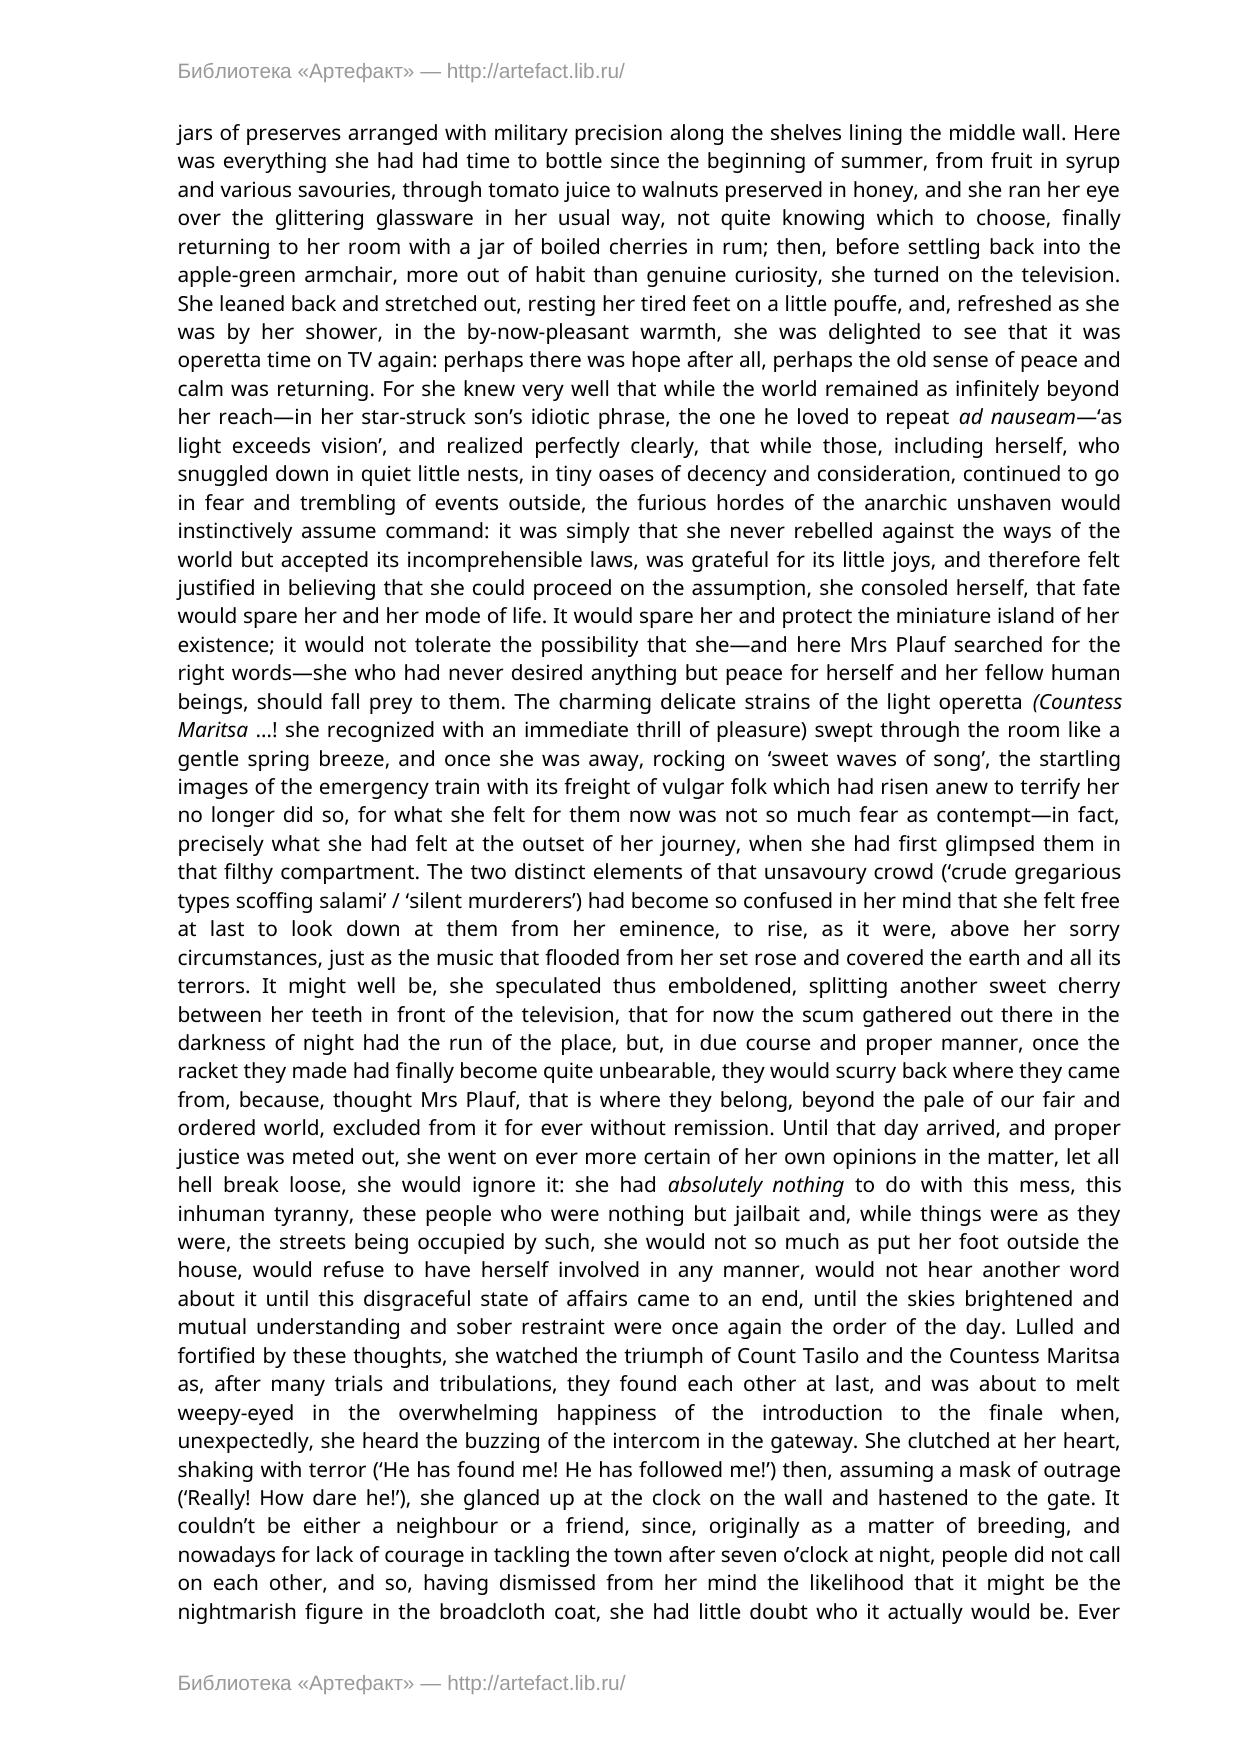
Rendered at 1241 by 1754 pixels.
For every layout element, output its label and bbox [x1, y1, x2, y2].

text [177, 118, 1122, 1625]
